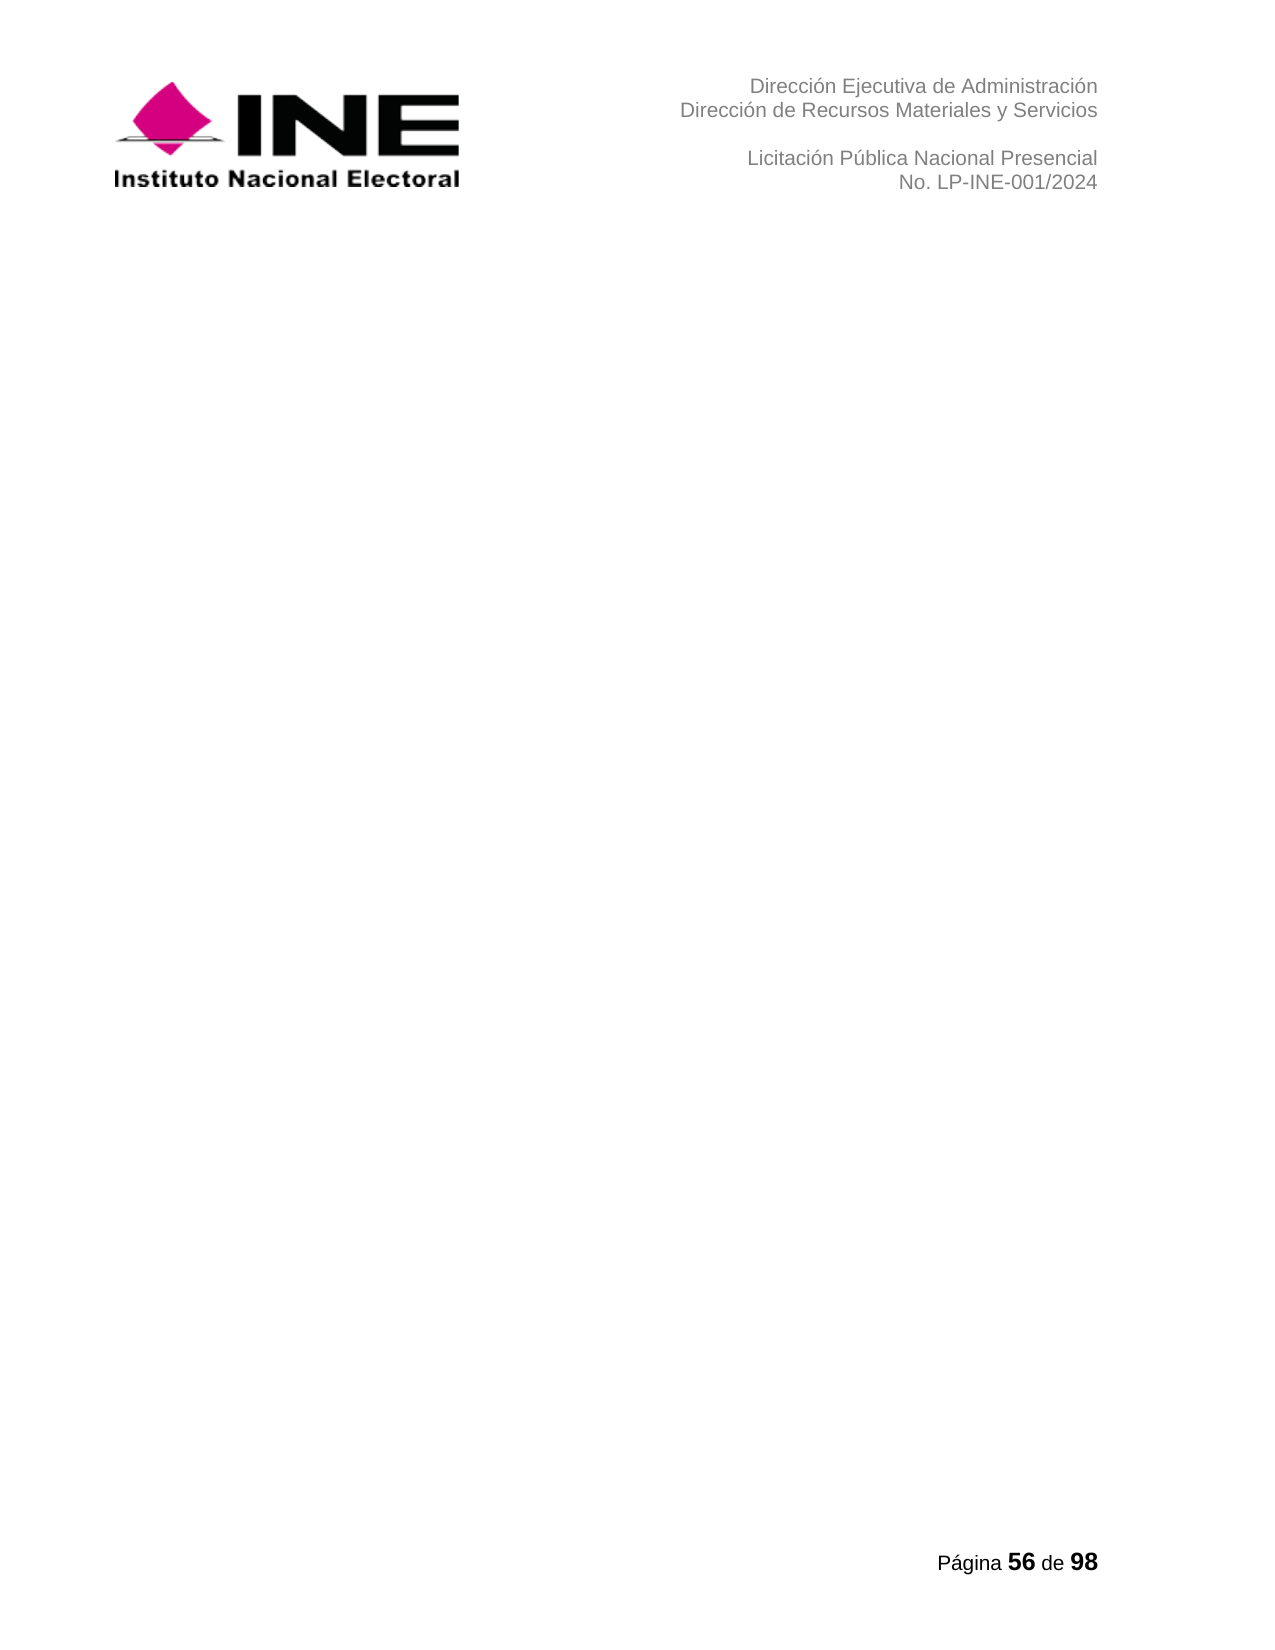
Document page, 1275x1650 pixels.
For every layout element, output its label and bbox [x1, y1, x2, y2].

picture [115, 82, 459, 187]
